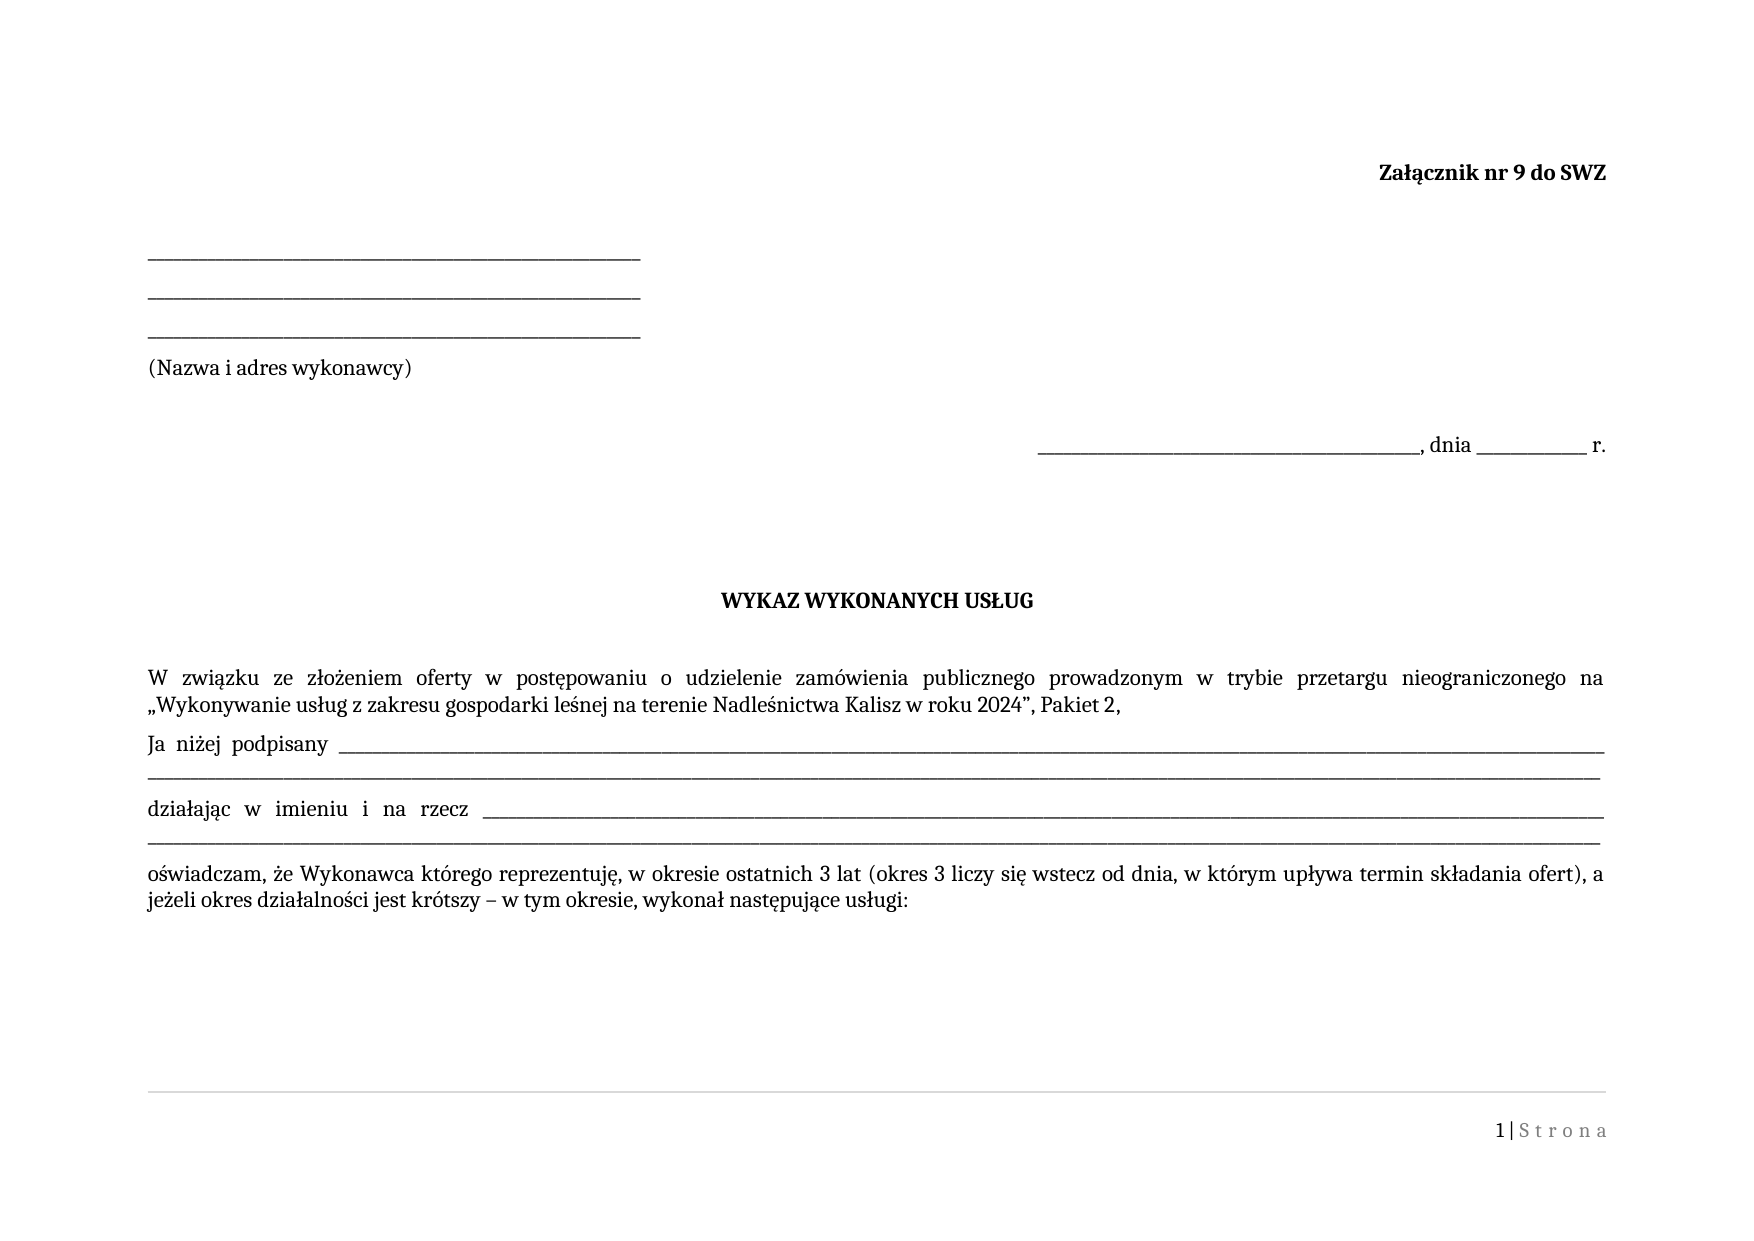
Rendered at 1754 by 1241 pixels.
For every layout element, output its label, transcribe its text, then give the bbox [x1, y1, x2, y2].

text Załącznik nr 9 do SWZ [148, 160, 1606, 186]
text W związku ze złożeniem oferty w postępowaniu o udzielenie zamówienia publicznego prowadzonym w trybie przetargu nieograniczonego na „Wykonywanie usług z zakresu gospodarki leśnej na terenie Nadleśnictwa Kalisz w roku 2024”, Pakiet 2, [148, 665, 1606, 718]
text __________________________________________________________ [148, 316, 1606, 342]
text działając w imieniu i na rzecz ____________________________________________________________________________________________________________________________________ ___________________________________________________________________________________________________________________________________________________________________________ [148, 796, 1606, 848]
text __________________________________________________________ [148, 277, 1606, 303]
text (Nazwa i adres wykonawcy) [148, 354, 1606, 381]
text Ja niżej podpisany _____________________________________________________________________________________________________________________________________________________ ___________________________________________________________________________________________________________________________________________________________________________ [148, 730, 1606, 783]
text WYKAZ WYKONANYCH USŁUG [148, 587, 1606, 614]
text __________________________________________________________ [148, 238, 1606, 264]
text _____________________________________________, dnia _____________ r. [148, 432, 1606, 458]
text oświadczam, że Wykonawca którego reprezentuję, w okresie ostatnich 3 lat (okres 3 liczy się wstecz od dnia, w którym upływa termin składania ofert), a jeżeli okres działalności jest krótszy – w tym okresie, wykonał następujące usługi: [148, 861, 1606, 913]
